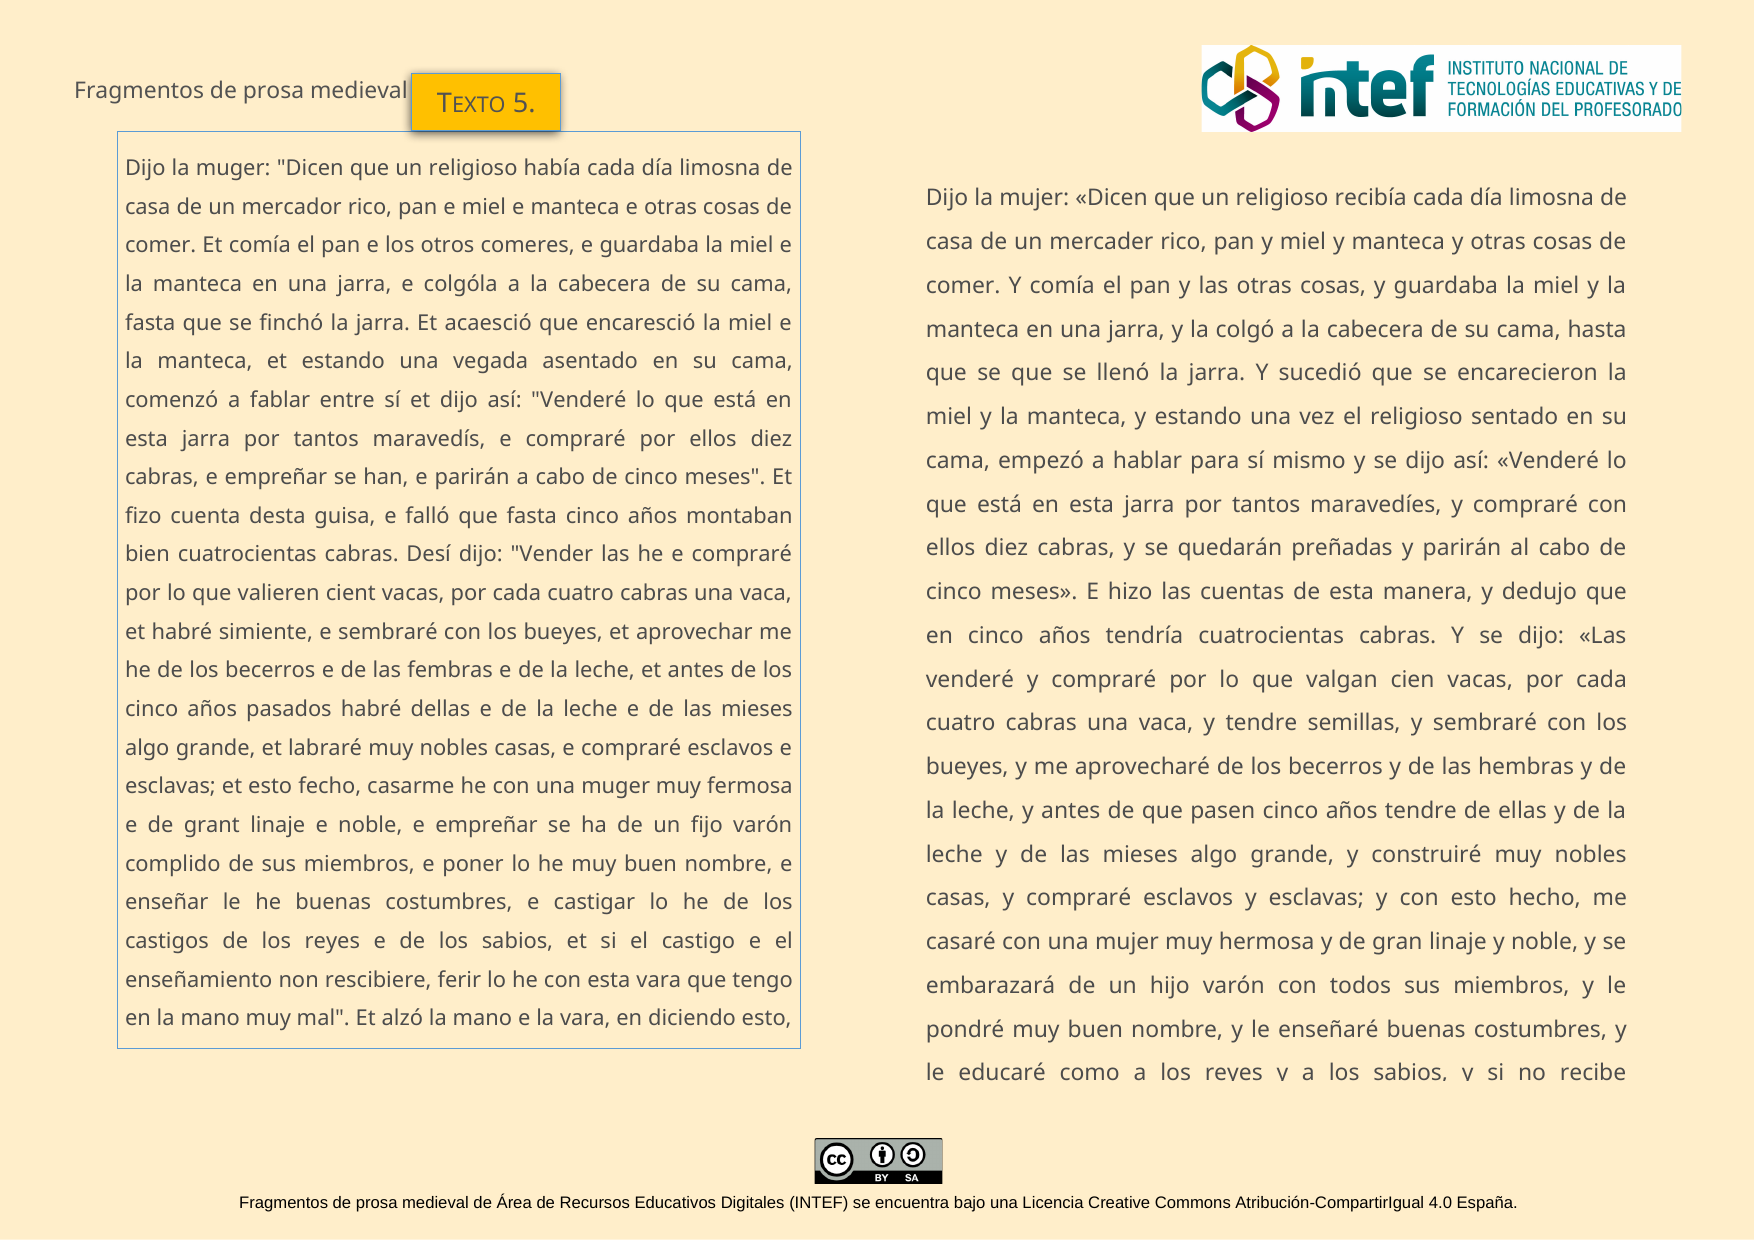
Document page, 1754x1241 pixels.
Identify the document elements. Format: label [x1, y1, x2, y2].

picture [814, 1138, 943, 1184]
picture [1201, 45, 1682, 132]
